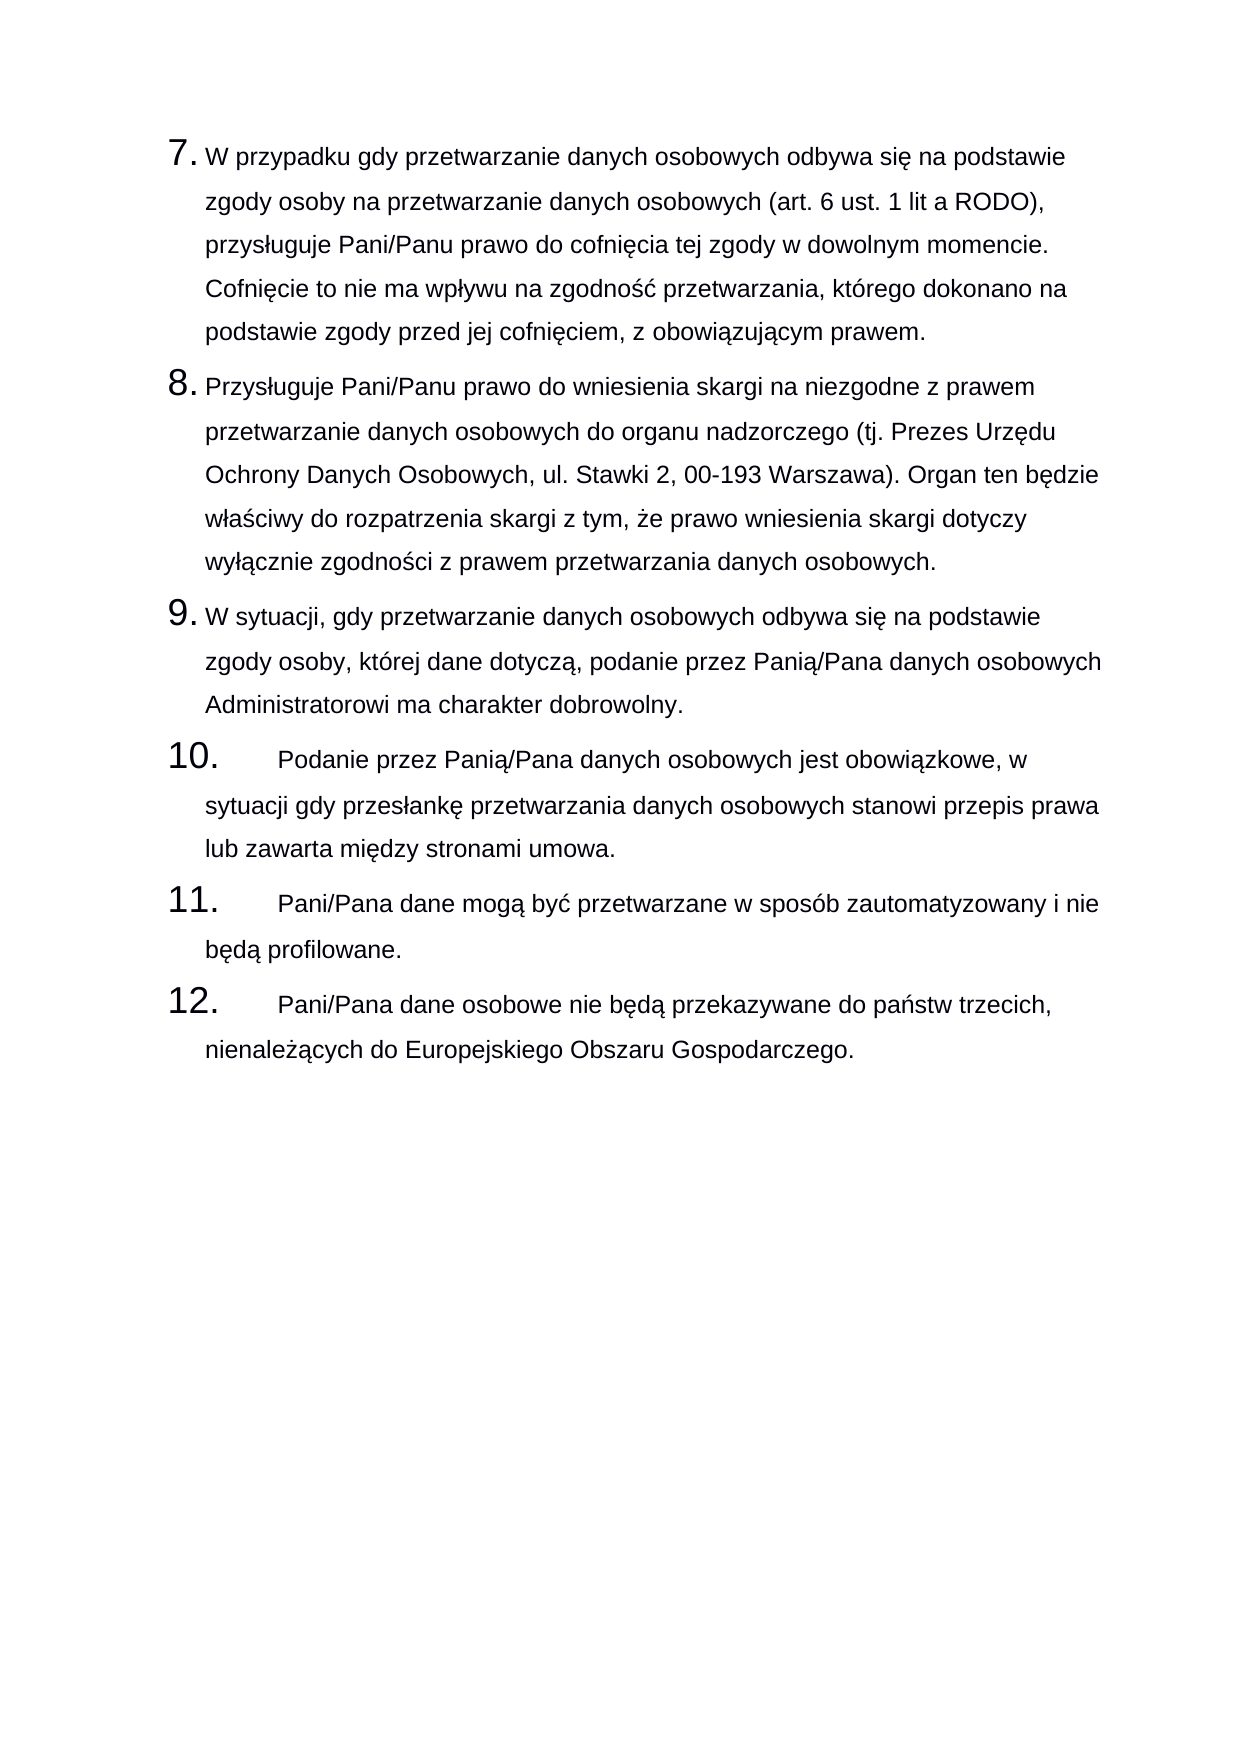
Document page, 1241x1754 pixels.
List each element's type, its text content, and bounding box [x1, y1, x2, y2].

list W sytuacji, gdy przetwarzanie danych osobowych odbywa się na podstawie zgody osoby, której dane dotyczą, podanie przez Panią/Pana danych osobowych Administratorowi ma charakter dobrowolny. [167, 590, 1110, 719]
list Pani/Pana dane osobowe nie będą przekazywane do państw trzecich, nienależących do Europejskiego Obszaru Gospodarczego. [167, 978, 1110, 1064]
list W przypadku gdy przetwarzanie danych osobowych odbywa się na podstawie zgody osoby na przetwarzanie danych osobowych (art. 6 ust. 1 lit a RODO), przysługuje Pani/Panu prawo do cofnięcia tej zgody w dowolnym momencie. Cofnięcie to nie ma wpływu na zgodność przetwarzania, którego dokonano na podstawie zgody przed jej cofnięciem, z obowiązującym prawem. [167, 130, 1110, 346]
list Pani/Pana dane mogą być przetwarzane w sposób zautomatyzowany i nie będą profilowane. [167, 877, 1110, 964]
list Przysługuje Pani/Panu prawo do wniesienia skargi na niezgodne z prawem przetwarzanie danych osobowych do organu nadzorczego (tj. Prezes Urzędu Ochrony Danych Osobowych, ul. Stawki 2, 00-193 Warszawa). Organ ten będzie właściwy do rozpatrzenia skargi z tym, że prawo wniesienia skargi dotyczy wyłącznie zgodności z prawem przetwarzania danych osobowych. [167, 360, 1110, 576]
list Podanie przez Panią/Pana danych osobowych jest obowiązkowe, w sytuacji gdy przesłankę przetwarzania danych osobowych stanowi przepis prawa lub zawarta między stronami umowa. [167, 734, 1110, 863]
